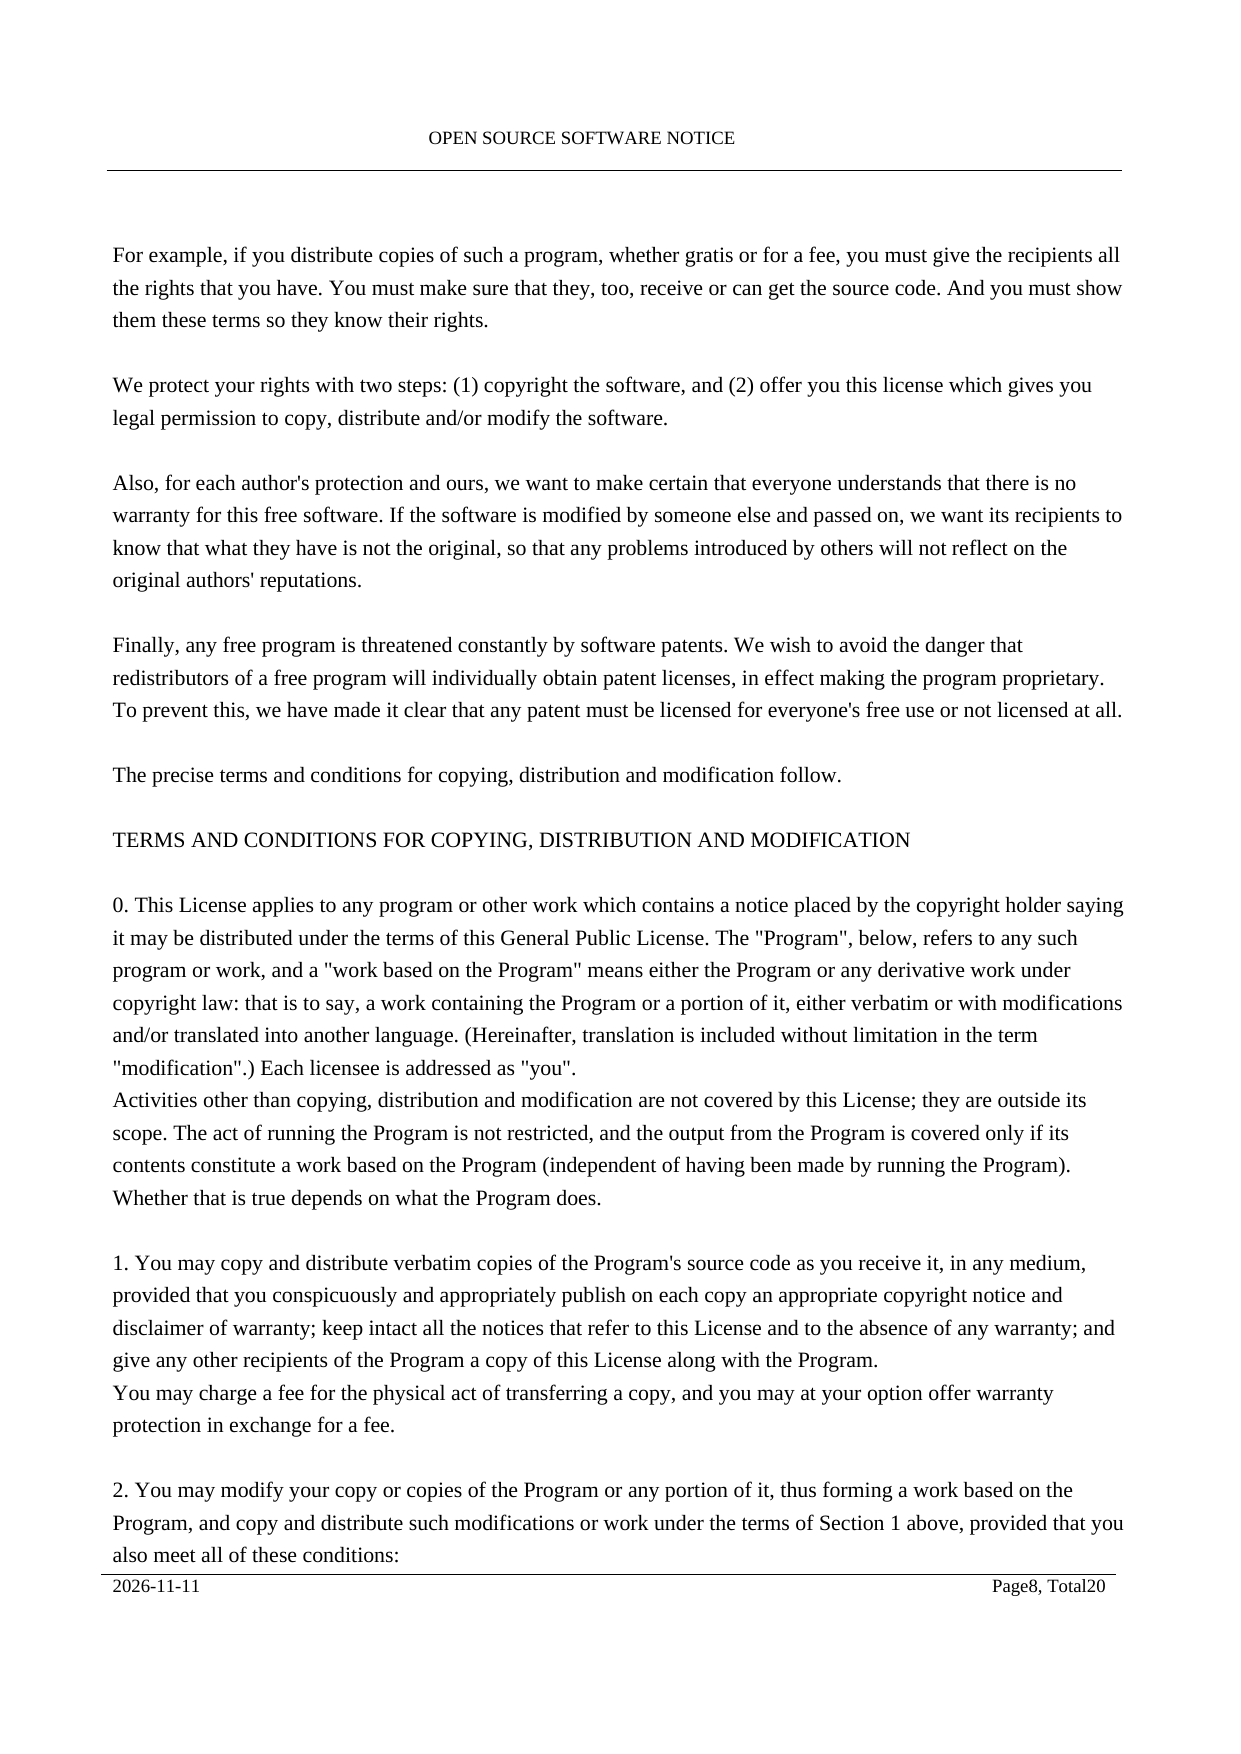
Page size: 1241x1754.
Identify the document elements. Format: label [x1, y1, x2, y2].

text [112, 206, 1128, 1571]
